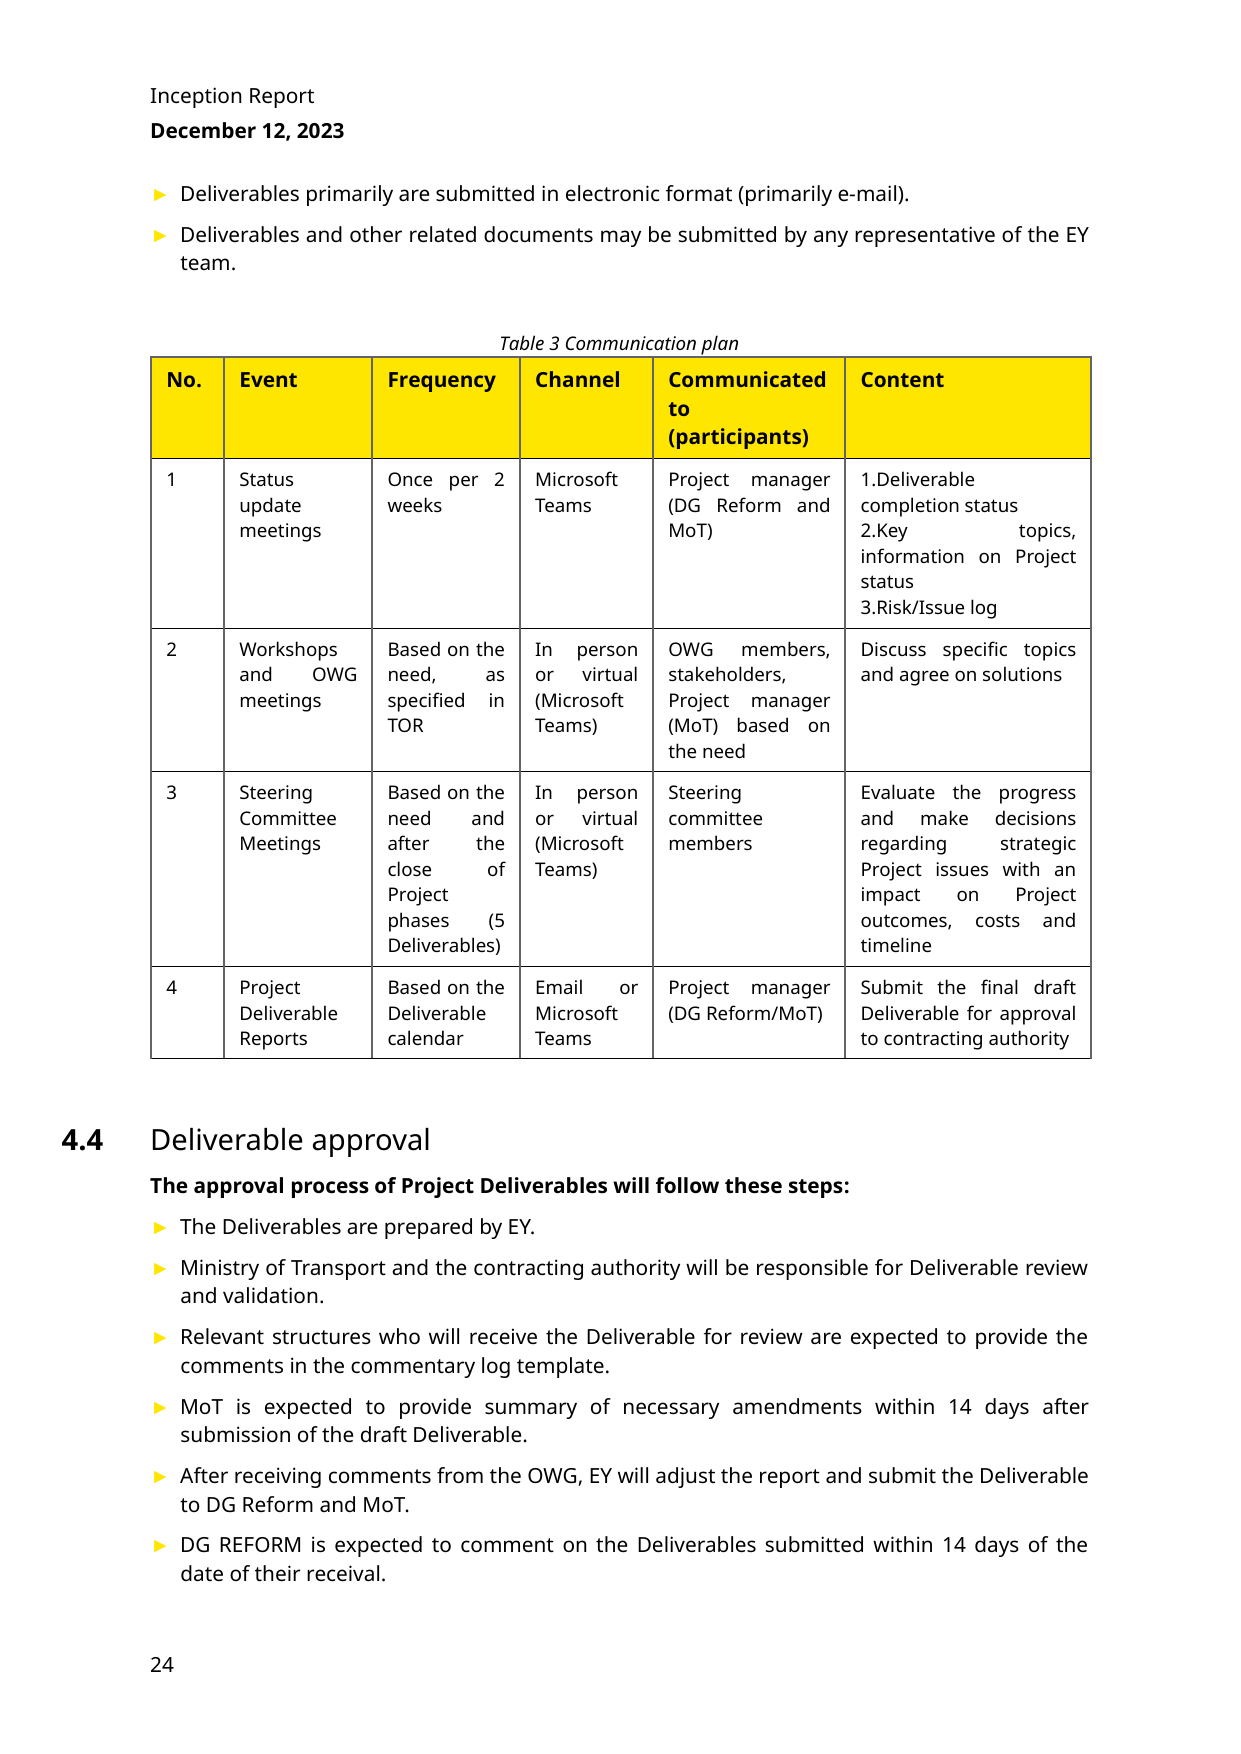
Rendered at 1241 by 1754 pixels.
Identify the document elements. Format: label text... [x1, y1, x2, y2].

table_header Frequency [373, 358, 519, 458]
list The Deliverables are prepared by EY. [150, 1212, 1090, 1241]
list Deliverables primarily are submitted in electronic format (primarily e-mail). [150, 179, 1090, 207]
list Relevant structures who will receive the Deliverable for review are expected to provide the comments in the commentary log template. [150, 1322, 1090, 1379]
table_cell OWG members, stakeholders, Project manager (MoT) based on the need [654, 629, 844, 771]
table_cell In person or virtual (Microsoft Teams) [521, 629, 652, 771]
table_cell 4 [152, 967, 223, 1058]
list After receiving comments from the OWG, EY will adjust the report and submit the Deliverable to DG Reform and MoT. [150, 1461, 1090, 1518]
table_header Event [225, 358, 371, 458]
list Deliverables and other related documents may be submitted by any representative of the EY team. [150, 220, 1090, 277]
table_cell Evaluate the progress and make decisions regarding strategic Project issues with an impact on Project outcomes, costs and timeline [846, 772, 1090, 966]
table_cell Status update meetings [225, 459, 371, 627]
table_cell Steering committee members [654, 772, 844, 966]
table_cell Based on the Deliverable calendar [373, 967, 519, 1058]
table_cell 2 [152, 629, 223, 771]
table_cell Discuss specific topics and agree on solutions [846, 629, 1090, 771]
text Table 3 Communication plan [150, 330, 1090, 356]
table_cell In person or virtual (Microsoft Teams) [521, 772, 652, 966]
table_header Content [846, 358, 1090, 458]
table_cell Project manager (DG Reform and MoT) [654, 459, 844, 627]
list The approval process of Project Deliverables will follow these steps: [150, 1171, 1090, 1200]
list MoT is expected to provide summary of necessary amendments within 14 days after submission of the draft Deliverable. [150, 1392, 1090, 1449]
table_cell Steering Committee Meetings [225, 772, 371, 966]
table_cell Project manager (DG Reform/MoT) [654, 967, 844, 1058]
table_cell Based on the need and after the close of Project phases (5 Deliverables) [373, 772, 519, 966]
table_cell 3 [152, 772, 223, 966]
table_header Channel [521, 358, 652, 458]
text Deliverable approval [61, 1119, 1090, 1159]
table_header No. [152, 358, 223, 458]
table_cell 1 [152, 459, 223, 627]
table_cell Submit the final draft Deliverable for approval to contracting authority [846, 967, 1090, 1058]
table_cell Based on the need, as specified in TOR [373, 629, 519, 771]
table_cell Once per 2 weeks [373, 459, 519, 627]
table_cell Microsoft Teams [521, 459, 652, 627]
table_header Communicated to (participants) [654, 358, 844, 458]
table_cell Email or Microsoft Teams [521, 967, 652, 1058]
list Ministry of Transport and the contracting authority will be responsible for Deliverable review and validation. [150, 1253, 1090, 1310]
table_cell Workshops and OWG meetings [225, 629, 371, 771]
list DG REFORM is expected to comment on the Deliverables submitted within 14 days of the date of their receival. [150, 1531, 1090, 1587]
table_cell Project Deliverable Reports [225, 967, 371, 1058]
table_cell 1.Deliverable completion status 2.Key topics, information on Project status 3.Risk/Issue log [846, 459, 1090, 627]
